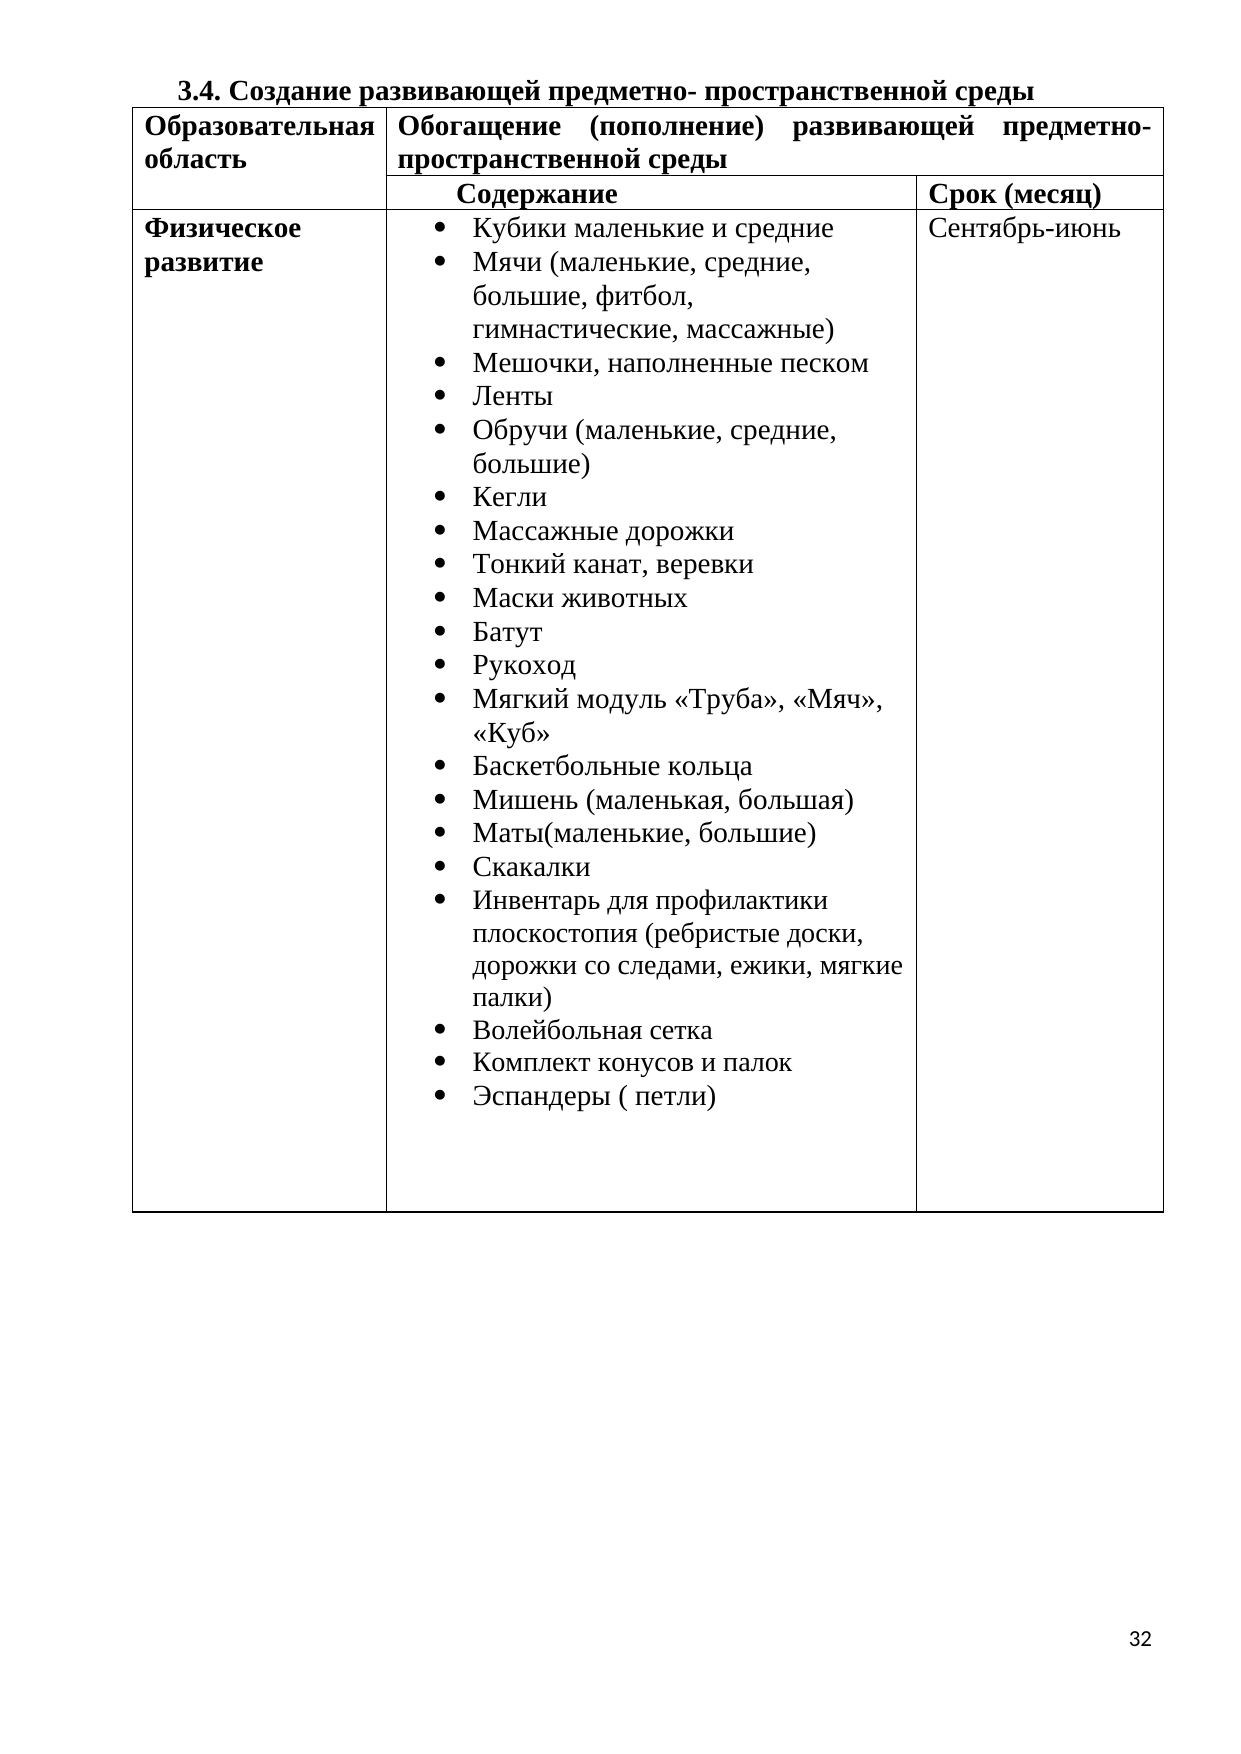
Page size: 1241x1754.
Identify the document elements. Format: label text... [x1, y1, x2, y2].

table_cell Физическое развитие [133, 210, 386, 1211]
table_cell Срок (месяц) [917, 176, 1163, 209]
table_header Образовательная область [133, 108, 386, 209]
table_cell Сентябрь-июнь [917, 210, 1163, 1211]
text 3.4. Создание развивающей предметно- пространственной среды [177, 73, 1152, 107]
table_cell Содержание [387, 176, 916, 209]
table_cell Кубики маленькие и средние Мячи (маленькие, средние, большие, фитбол, гимнастические, массажные) Мешочки, наполненные песком Ленты Обручи (маленькие, средние, большие) Кегли Массажные дорожки Тонкий канат, веревки Маски животных Батут Рукоход Мягкий модуль «Труба», «Мяч», «Куб» Баскетбольные кольца Мишень (маленькая, большая) Маты(маленькие, большие) Скакалки Инвентарь для профилактики плоскостопия (ребристые доски, дорожки со следами, ежики, мягкие палки) Волейбольная сетка Комплект конусов и палок Эспандеры ( петли) [387, 210, 916, 1211]
table_header Обогащение (пополнение) развивающей предметно-пространственной среды [387, 108, 1163, 175]
